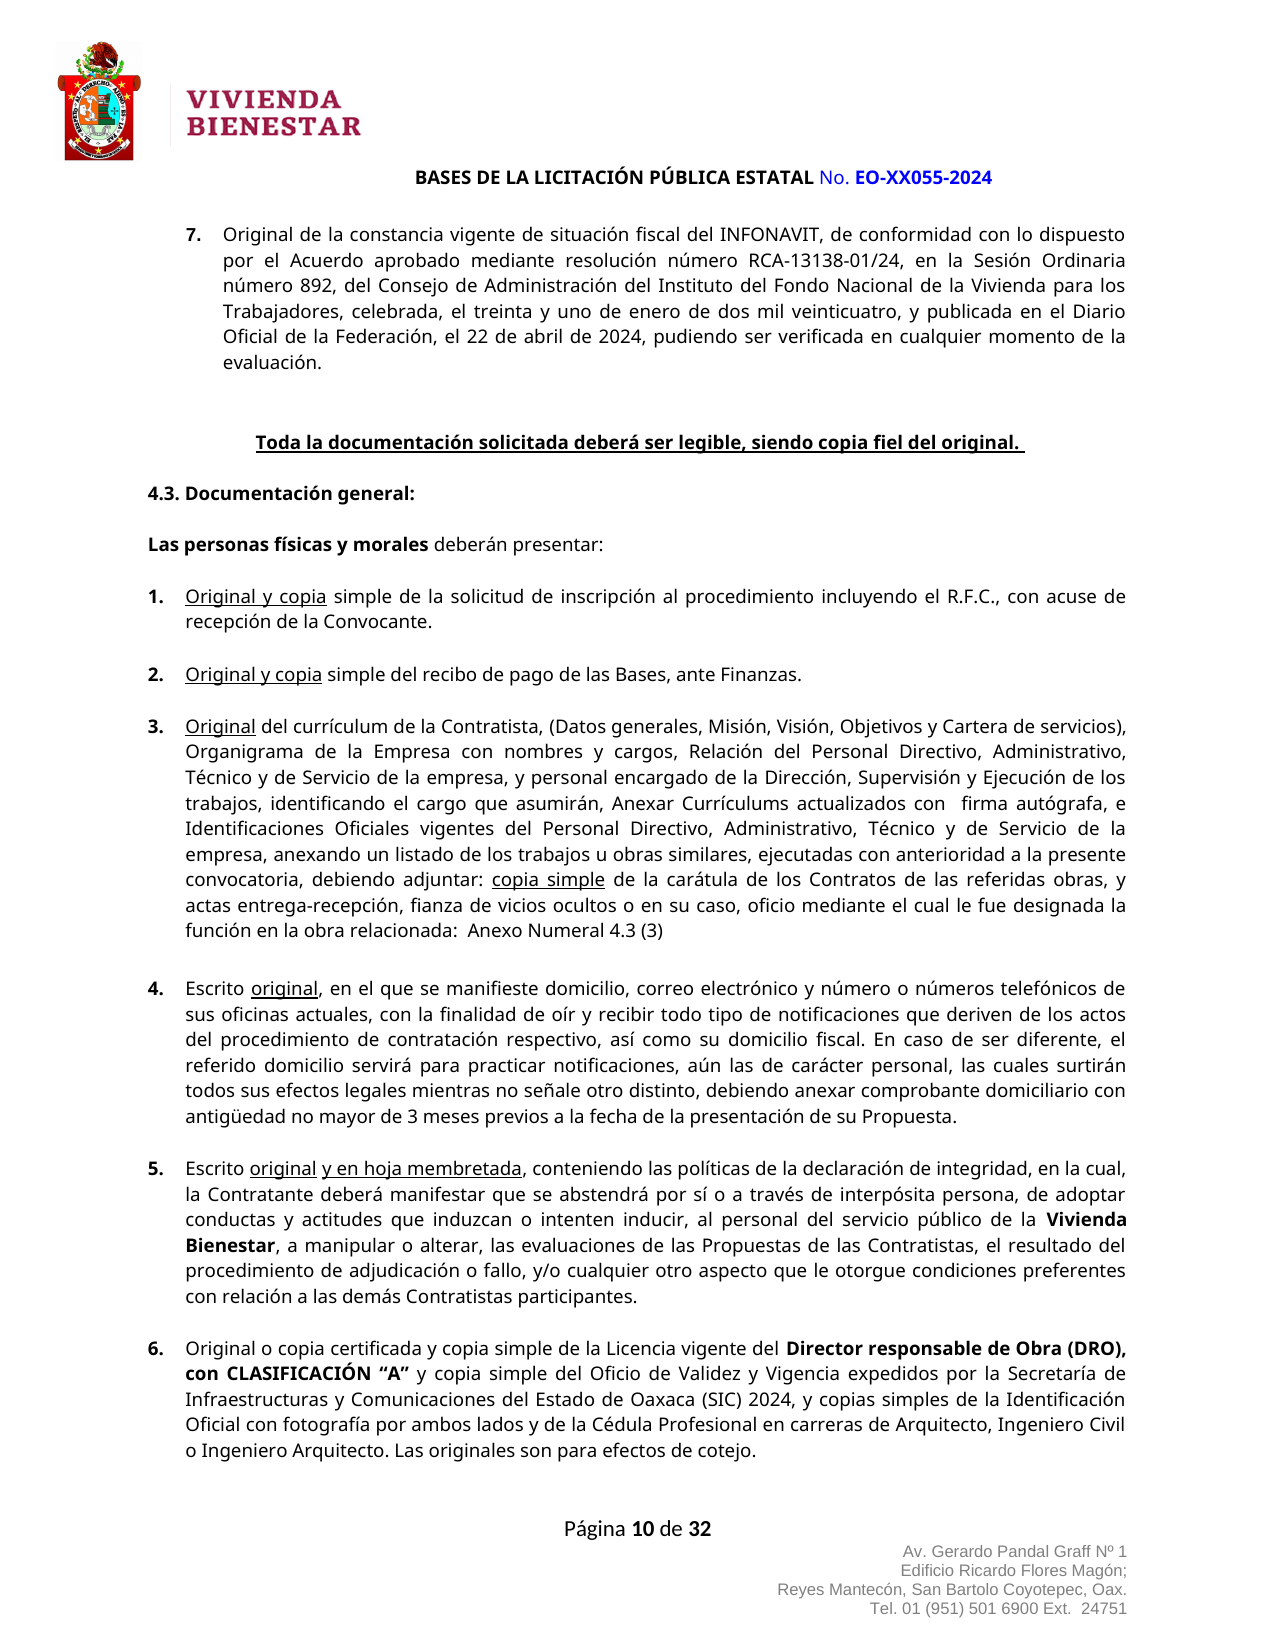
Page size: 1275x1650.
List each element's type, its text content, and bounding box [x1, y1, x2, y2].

text Las personas físicas y morales deberán presentar: [148, 531, 1127, 557]
text Toda la documentación solicitada deberá ser legible, siendo copia fiel del original. [148, 429, 1127, 455]
list Original o copia certificada y copia simple de la Licencia vigente del Director responsable de Obra (DRO), con CLASIFICACIÓN “A” y copia simple del Oficio de Validez y Vigencia expedidos por la Secretaría de Infraestructuras y Comunicaciones del Estado de Oaxaca (SIC) 2024, y copias simples de la Identificación Oficial con fotografía por ambos lados y de la Cédula Profesional en carreras de Arquitecto, Ingeniero Civil o Ingeniero Arquitecto. Las originales son para efectos de cotejo. [148, 1335, 1127, 1463]
list Original del currículum de la Contratista, (Datos generales, Misión, Visión, Objetivos y Cartera de servicios), Organigrama de la Empresa con nombres y cargos, Relación del Personal Directivo, Administrativo, Técnico y de Servicio de la empresa, y personal encargado de la Dirección, Supervisión y Ejecución de los trabajos, identificando el cargo que asumirán, Anexar Currículums actualizados con firma autógrafa, e Identificaciones Oficiales vigentes del Personal Directivo, Administrativo, Técnico y de Servicio de la empresa, anexando un listado de los trabajos u obras similares, ejecutadas con anterioridad a la presente convocatoria, debiendo adjuntar: copia simple de la carátula de los Contratos de las referidas obras, y actas entrega-recepción, fianza de vicios ocultos o en su caso, oficio mediante el cual le fue designada la función en la obra relacionada: Anexo Numeral 4.3 (3) [148, 713, 1127, 943]
picture [55, 41, 143, 163]
list Escrito original, en el que se manifieste domicilio, correo electrónico y número o números telefónicos de sus oficinas actuales, con la finalidad de oír y recibir todo tipo de notificaciones que deriven de los actos del procedimiento de contratación respectivo, así como su domicilio fiscal. En caso de ser diferente, el referido domicilio servirá para practicar notificaciones, aún las de carácter personal, las cuales surtirán todos sus efectos legales mientras no señale otro distinto, debiendo anexar comprobante domiciliario con antigüedad no mayor de 3 meses previos a la fecha de la presentación de su Propuesta. [148, 975, 1127, 1128]
list Original y copia simple del recibo de pago de las Bases, ante Finanzas. [148, 661, 1127, 686]
list Original de la constancia vigente de situación fiscal del INFONAVIT, de conformidad con lo dispuesto por el Acuerdo aprobado mediante resolución número RCA-13138-01/24, en la Sesión Ordinaria número 892, del Consejo de Administración del Instituto del Fondo Nacional de la Vivienda para los Trabajadores, celebrada, el treinta y uno de enero de dos mil veinticuatro, y publicada en el Diario Oficial de la Federación, el 22 de abril de 2024, pudiendo ser verificada en cualquier momento de la evaluación. [186, 221, 1127, 374]
list Escrito original y en hoja membretada, conteniendo las políticas de la declaración de integridad, en la cual, la Contratante deberá manifestar que se abstendrá por sí o a través de interpósita persona, de adoptar conductas y actitudes que induzcan o intenten inducir, al personal del servicio público de la Vivienda Bienestar, a manipular o alterar, las evaluaciones de las Propuestas de las Contratistas, el resultado del procedimiento de adjudicación o fallo, y/o cualquier otro aspecto que le otorgue condiciones preferentes con relación a las demás Contratistas participantes. [148, 1155, 1127, 1308]
list Original y copia simple de la solicitud de inscripción al procedimiento incluyendo el R.F.C., con acuse de recepción de la Convocante. [148, 583, 1127, 634]
text 4.3. Documentación general: [148, 480, 1127, 506]
picture [170, 69, 375, 162]
